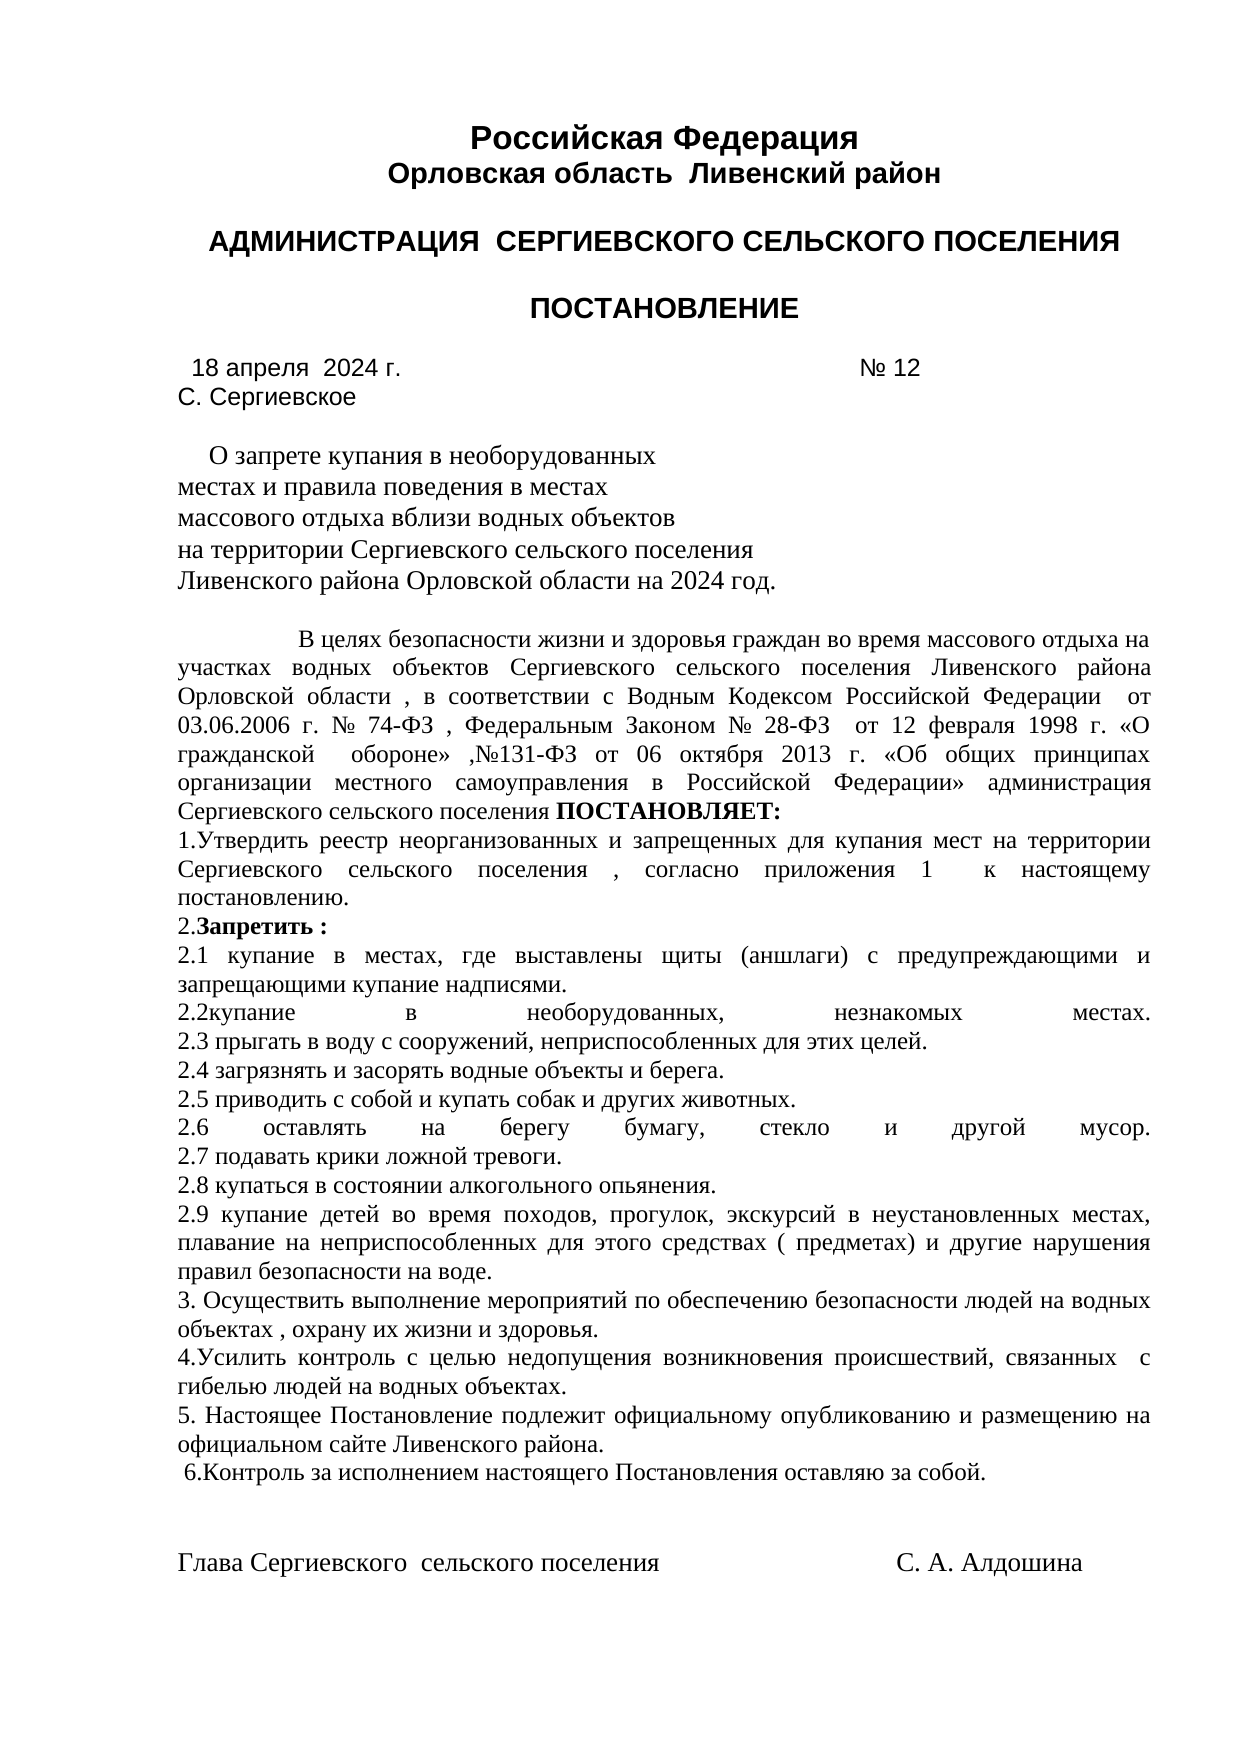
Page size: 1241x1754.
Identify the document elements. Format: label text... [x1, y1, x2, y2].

text 2.1 купание в местах, где выставлены щиты (аншлаги) с предупреждающими и запрещающими купание надписями. [177, 940, 1152, 997]
text 2.9 купание детей во время походов, прогулок, экскурсий в неустановленных местах, плавание на неприспособленных для этого средствах ( предметах) и другие нарушения правил безопасности на воде. [177, 1199, 1152, 1285]
text С. Сергиевское [177, 382, 1152, 411]
text 2.6 оставлять на берегу бумагу, стекло и другой мусор. 2.7 подавать крики ложной тревоги. [177, 1112, 1152, 1170]
title на территории Сергиевского сельского поселения [177, 533, 1152, 564]
text 18 апреля 2024 г. № 12 [177, 353, 1152, 382]
text 1.Утвердить реестр неорганизованных и запрещенных для купания мест на территории Сергиевского сельского поселения , согласно приложения 1 к настоящему постановлению. [177, 825, 1152, 911]
text ПОСТАНОВЛЕНИЕ [177, 291, 1152, 324]
text АДМИНИСТРАЦИЯ СЕРГИЕВСКОГО СЕЛЬСКОГО ПОСЕЛЕНИЯ [177, 224, 1152, 257]
text 2.8 купаться в состоянии алкогольного опьянения. [177, 1170, 1152, 1199]
text 2.Запретить : [177, 911, 1152, 940]
text 2.4 загрязнять и засорять водные объекты и берега. [177, 1055, 1152, 1084]
text Орловская область Ливенский район [177, 157, 1152, 190]
text Российская Федерация [177, 118, 1152, 157]
text 2.5 приводить с собой и купать собак и других животных. [177, 1084, 1152, 1112]
text 2.2купание в необорудованных, незнакомых местах. 2.3 прыгать в воду с сооружений, неприспособленных для этих целей. [177, 997, 1152, 1055]
text В целях безопасности жизни и здоровья граждан во время массового отдыха на участках водных объектов Сергиевского сельского поселения Ливенского района Орловской области , в соответствии с Водным Кодексом Российской Федерации от 03.06.2006 г. № 74-ФЗ , Федеральным Законом № 28-ФЗ от 12 февраля 1998 г. «О гражданской обороне» ,№131-ФЗ от 06 октября 2013 г. «Об общих принципах организации местного самоуправления в Российской Федерации» администрация Сергиевского сельского поселения ПОСТАНОВЛЯЕТ: [177, 624, 1152, 825]
title массового отдыха вблизи водных объектов [177, 502, 1152, 533]
text 4.Усилить контроль с целью недопущения возникновения происшествий, связанных с гибелью людей на водных объектах. [177, 1342, 1152, 1400]
text 3. Осуществить выполнение мероприятий по обеспечению безопасности людей на водных объектах , охрану их жизни и здоровья. [177, 1285, 1152, 1342]
title местах и правила поведения в местах [177, 470, 1152, 502]
text Глава Сергиевского сельского поселения С. А. Алдошина [177, 1546, 1152, 1577]
text 6.Контроль за исполнением настоящего Постановления оставляю за собой. [177, 1457, 1152, 1486]
title Ливенского района Орловской области на 2024 год. [177, 564, 1152, 595]
title О запрете купания в необорудованных [177, 439, 1152, 470]
text 5. Настоящее Постановление подлежит официальному опубликованию и размещению на официальном сайте Ливенского района. [177, 1400, 1152, 1457]
